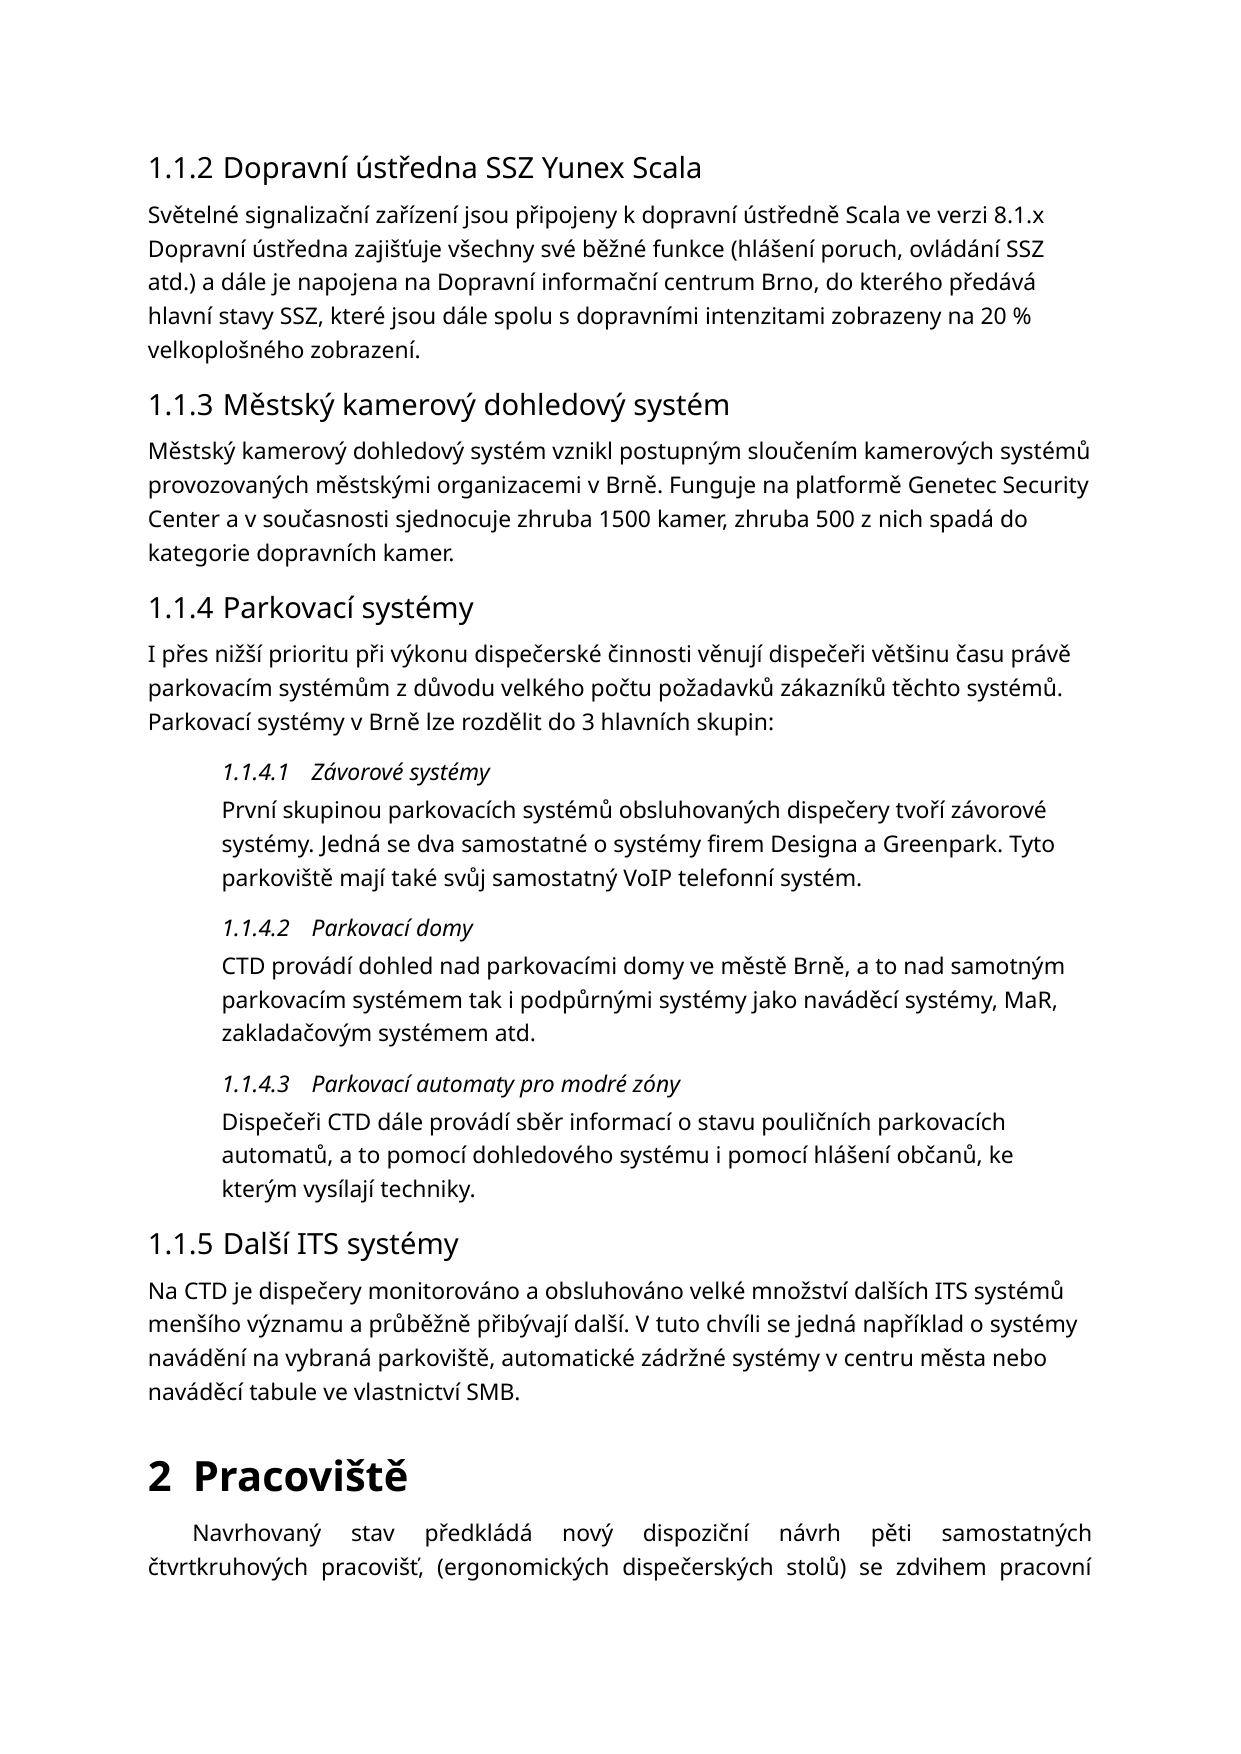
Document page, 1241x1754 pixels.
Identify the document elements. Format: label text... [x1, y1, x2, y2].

text Dispečeři CTD dále provádí sběr informací o stavu pouličních parkovacích automatů, a to pomocí dohledového systému i pomocí hlášení občanů, ke kterým vysílají techniky. [221, 1106, 1093, 1204]
text Na CTD je dispečery monitorováno a obsluhováno velké množství dalších ITS systémů menšího významu a průběžně přibývají další. V tuto chvíli se jedná například o systémy navádění na vybraná parkoviště, automatické zádržné systémy v centru města nebo naváděcí tabule ve vlastnictví SMB. [148, 1275, 1093, 1407]
subtitle Závorové systémy [221, 756, 1093, 787]
subtitle Parkovací systémy [148, 587, 1093, 627]
subtitle Parkovací automaty pro modré zóny [221, 1068, 1093, 1099]
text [148, 1517, 1093, 1582]
text Městský kamerový dohledový systém vznikl postupným sloučením kamerových systémů provozovaných městskými organizacemi v Brně. Funguje na platformě Genetec Security Center a v současnosti sjednocuje zhruba 1500 kamer, zhruba 500 z nich spadá do kategorie dopravních kamer. [148, 435, 1093, 568]
text Světelné signalizační zařízení jsou připojeny k dopravní ústředně Scala ve verzi 8.1.x Dopravní ústředna zajišťuje všechny své běžné funkce (hlášení poruch, ovládání SSZ atd.) a dále je napojena na Dopravní informační centrum Brno, do kterého předává hlavní stavy SSZ, které jsou dále spolu s dopravními intenzitami zobrazeny na 20 % velkoplošného zobrazení. [148, 199, 1093, 365]
subtitle Dopravní ústředna SSZ Yunex Scala [148, 148, 1093, 187]
subtitle Pracoviště [148, 1447, 1093, 1504]
text I přes nižší prioritu při výkonu dispečerské činnosti věnují dispečeři většinu času právě parkovacím systémům z důvodu velkého počtu požadavků zákazníků těchto systémů. Parkovací systémy v Brně lze rozdělit do 3 hlavních skupin: [148, 638, 1093, 737]
subtitle Městský kamerový dohledový systém [148, 384, 1093, 424]
text CTD provádí dohled nad parkovacími domy ve městě Brně, a to nad samotným parkovacím systémem tak i podpůrnými systémy jako naváděcí systémy, MaR, zakladačovým systémem atd. [221, 950, 1093, 1048]
text První skupinou parkovacích systémů obsluhovaných dispečery tvoří závorové systémy. Jedná se dva samostatné o systémy firem Designa a Greenpark. Tyto parkoviště mají také svůj samostatný VoIP telefonní systém. [221, 794, 1093, 893]
subtitle Další ITS systémy [148, 1223, 1093, 1263]
subtitle Parkovací domy [221, 912, 1093, 943]
